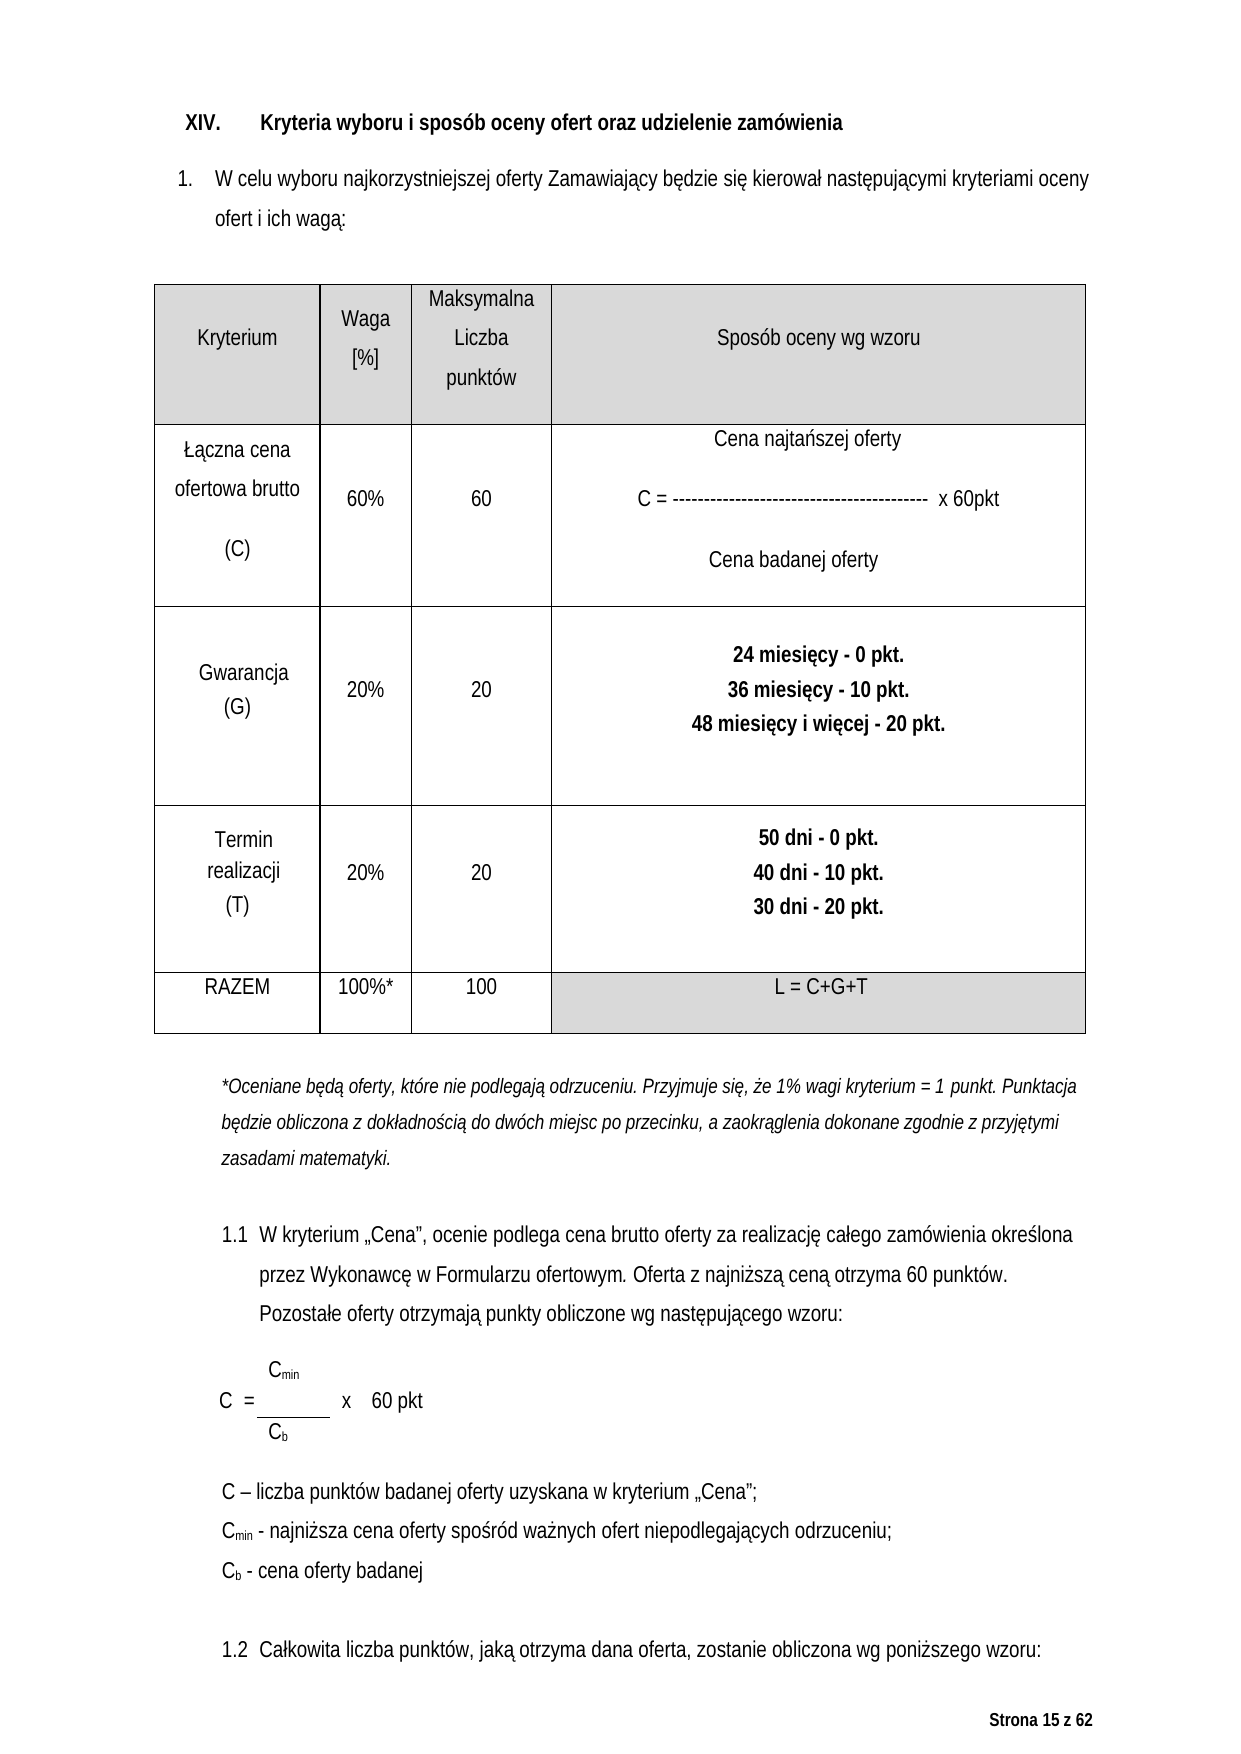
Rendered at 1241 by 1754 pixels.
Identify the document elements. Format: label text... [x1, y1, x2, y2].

table_header Maksymalna Liczba punktów [412, 285, 551, 424]
table_cell 100 [412, 973, 551, 1033]
list W kryterium „Cena”, ocenie podlega cena brutto oferty za realizację całego zamówienia określona przez Wykonawcę w Formularzu ofertowym. Oferta z najniższą ceną otrzyma 60 punktów. Pozostałe oferty otrzymają punkty obliczone wg następującego wzoru: [222, 1221, 1092, 1326]
table_header Cmin [257, 1356, 330, 1417]
table_header Sposób oceny wg wzoru [552, 285, 1085, 424]
table_header Waga [%] [321, 285, 411, 424]
table_cell Cb [257, 1418, 330, 1478]
table_cell L = C+G+T [552, 973, 1085, 1033]
table_cell 24 miesięcy - 0 pkt. 36 miesięcy - 10 pkt. 48 miesięcy i więcej - 20 pkt. [552, 607, 1085, 805]
table_cell 60% [321, 425, 411, 606]
table_cell 50 dni - 0 pkt. 40 dni - 10 pkt. 30 dni - 20 pkt. [552, 806, 1085, 972]
text Cmin - najniższa cena oferty spośród ważnych ofert niepodlegających odrzuceniu; [222, 1517, 1092, 1544]
table_cell 60 [412, 425, 551, 606]
table_header Kryterium [155, 285, 319, 424]
table_cell Gwarancja (G) [155, 607, 319, 805]
table_cell 20 [412, 607, 551, 805]
table_cell RAZEM [155, 973, 319, 1033]
text C – liczba punktów badanej oferty uzyskana w kryterium „Cena”; [222, 1478, 1092, 1504]
table_header C [208, 1356, 232, 1478]
list Kryteria wyboru i sposób oceny ofert oraz udzielenie zamówienia [185, 109, 1092, 136]
list Całkowita liczba punktów, jaką otrzyma dana oferta, zostanie obliczona wg poniższego wzoru: [222, 1636, 1092, 1662]
text *Oceniane będą oferty, które nie podlegają odrzuceniu. Przyjmuje się, że 1% wagi kryterium = 1 punkt. Punktacja będzie obliczona z dokładnością do dwóch miejsc po przecinku, a zaokrąglenia dokonane zgodnie z przyjętymi zasadami matematyki. [221, 1074, 1092, 1170]
table_cell Łączna cena ofertowa brutto (C) [155, 425, 319, 606]
table_cell 20% [321, 607, 411, 805]
table_header 60 pkt [360, 1356, 449, 1478]
table_cell 20 [412, 806, 551, 972]
table_header x [330, 1356, 360, 1478]
table_cell 100%* [321, 973, 411, 1033]
table_cell 20% [321, 806, 411, 972]
table_cell Cena najtańszej oferty C = ----------------------------------------- x 60pkt Cena badanej oferty [552, 425, 1085, 606]
list W celu wyboru najkorzystniejszej oferty Zamawiający będzie się kierował następującymi kryteriami oceny ofert i ich wagą: [177, 165, 1092, 231]
table_header = [232, 1356, 257, 1478]
table_cell Termin realizacji (T) [155, 806, 319, 972]
text Cb - cena oferty badanej [222, 1557, 1092, 1583]
